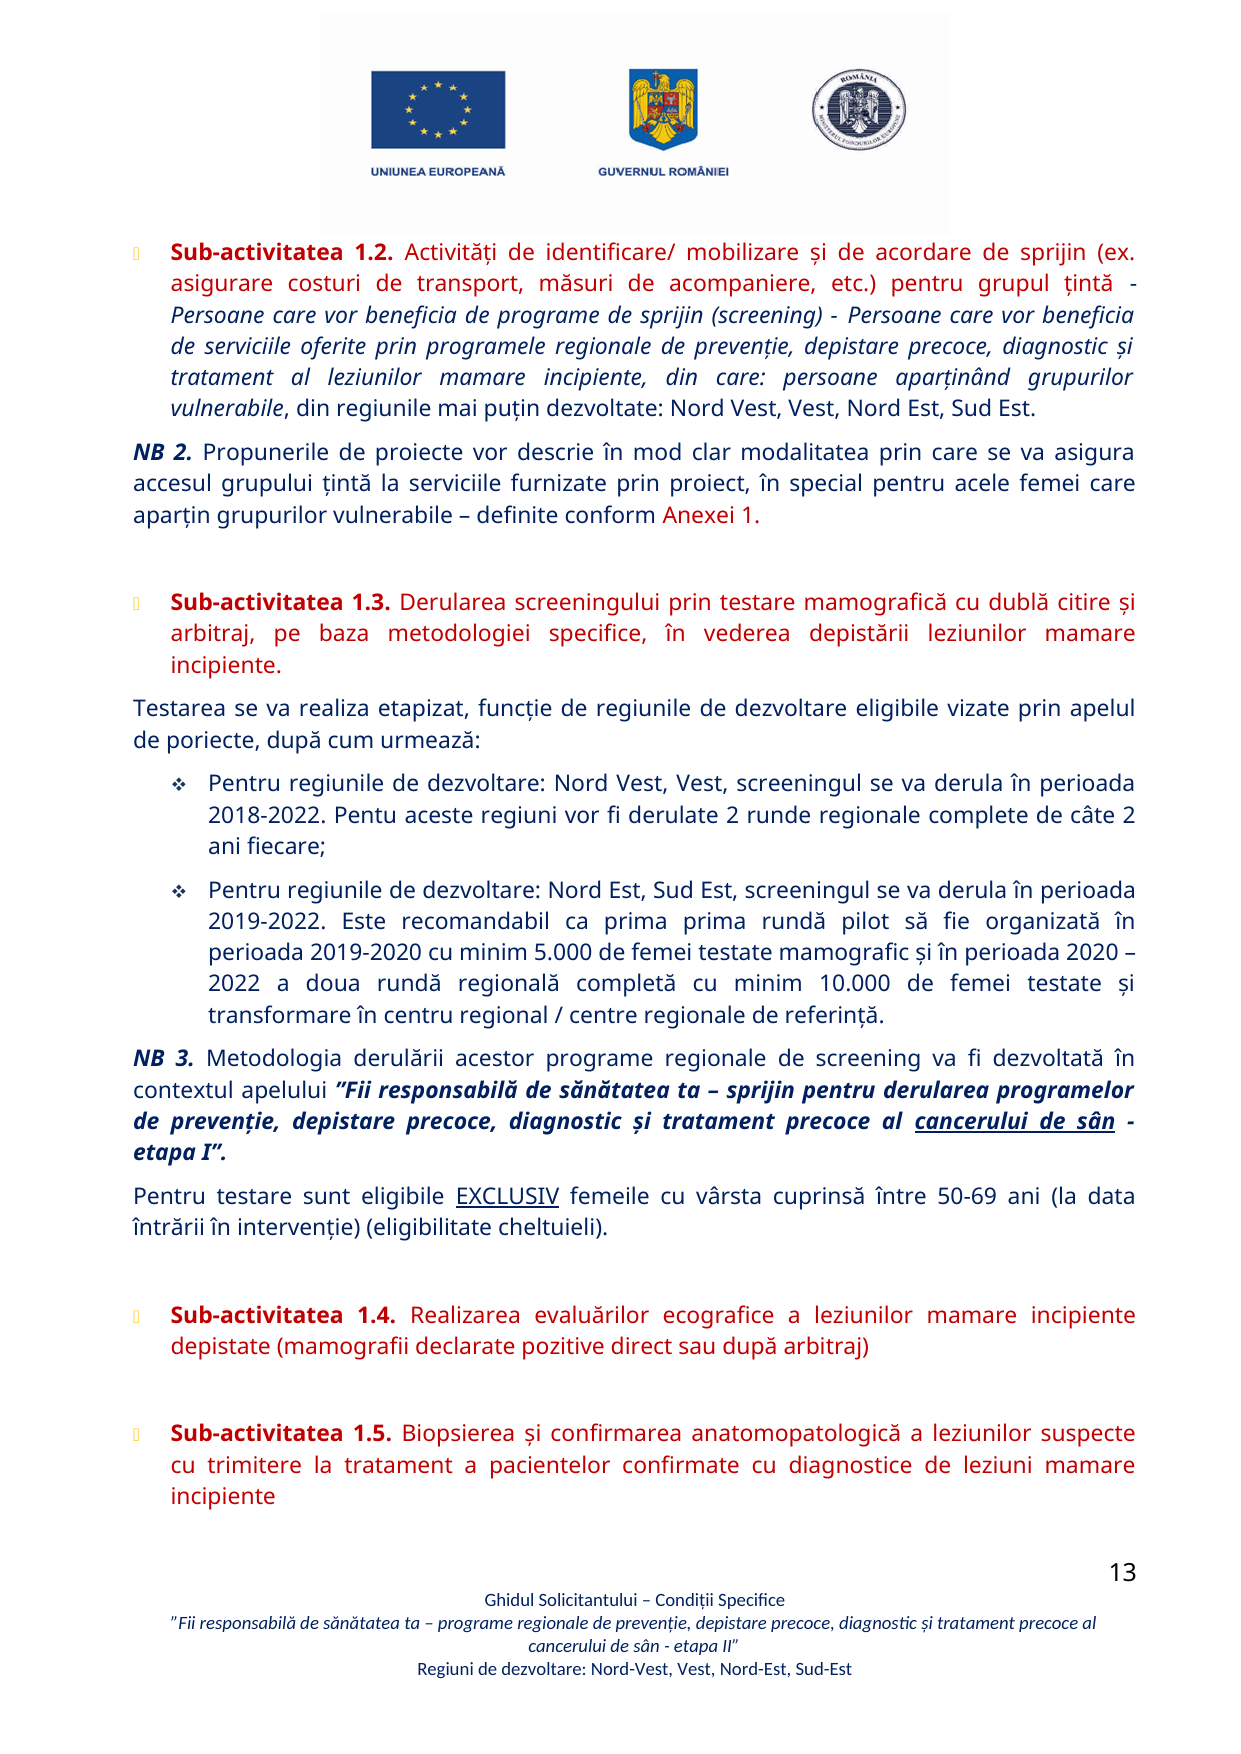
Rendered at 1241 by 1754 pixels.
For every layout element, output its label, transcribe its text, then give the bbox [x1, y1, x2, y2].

list Sub-activitatea 1.4. Realizarea evaluărilor ecografice a leziunilor mamare incipiente depistate (mamografii declarate pozitive direct sau după arbitraj) [133, 1298, 1137, 1361]
text NB 3. Metodologia derulării acestor programe regionale de screening va fi dezvoltată în contextul apelului ”Fii responsabilă de sănătatea ta – sprijin pentru derularea programelor de prevenție, depistare precoce, diagnostic și tratament precoce al cancerului de sân - etapa I”. [133, 1042, 1137, 1167]
text Pentru testare sunt eligibile EXCLUSIV femeile cu vârsta cuprinsă între 50-69 ani (la data întrării în intervenție) (eligibilitate cheltuieli). [133, 1180, 1137, 1242]
list Sub-activitatea 1.3. Derularea screeningului prin testare mamografică cu dublă citire și arbitraj, pe baza metodologiei specifice, în vederea depistării leziunilor mamare incipiente. [133, 586, 1137, 680]
text Testarea se va realiza etapizat, funcție de regiunile de dezvoltare eligibile vizate prin apelul de poriecte, după cum urmează: [133, 692, 1137, 755]
list Pentru regiunile de dezvoltare: Nord Est, Sud Est, screeningul se va derula în perioada 2019-2022. Este recomandabil ca prima prima rundă pilot să fie organizată în perioada 2019-2020 cu minim 5.000 de femei testate mamografic și în perioada 2020 – 2022 a doua rundă regională completă cu minim 10.000 de femei testate și transformare în centru regional / centre regionale de referință. [170, 873, 1137, 1030]
list Sub-activitatea 1.5. Biopsierea și confirmarea anatomopatologică a leziunilor suspecte cu trimitere la tratament a pacientelor confirmate cu diagnostice de leziuni mamare incipiente [133, 1417, 1137, 1511]
picture [319, 14, 951, 236]
list Sub-activitatea 1.2. Activități de identificare/ mobilizare și de acordare de sprijin (ex. asigurare costuri de transport, măsuri de acompaniere, etc.) pentru grupul țintă - Persoane care vor beneficia de programe de sprijin (screening) - Persoane care vor beneficia de serviciile oferite prin programele regionale de prevenție, depistare precoce, diagnostic și tratament al leziunilor mamare incipiente, din care: persoane aparținând grupurilor vulnerabile, din regiunile mai puțin dezvoltate: Nord Vest, Vest, Nord Est, Sud Est. [133, 236, 1137, 423]
text NB 2. Propunerile de proiecte vor descrie în mod clar modalitatea prin care se va asigura accesul grupului țintă la serviciile furnizate prin proiect, în special pentru acele femei care aparțin grupurilor vulnerabile – definite conform Anexei 1. [133, 436, 1137, 530]
list Pentru regiunile de dezvoltare: Nord Vest, Vest, screeningul se va derula în perioada 2018-2022. Pentu aceste regiuni vor fi derulate 2 runde regionale complete de câte 2 ani fiecare; [170, 767, 1137, 861]
